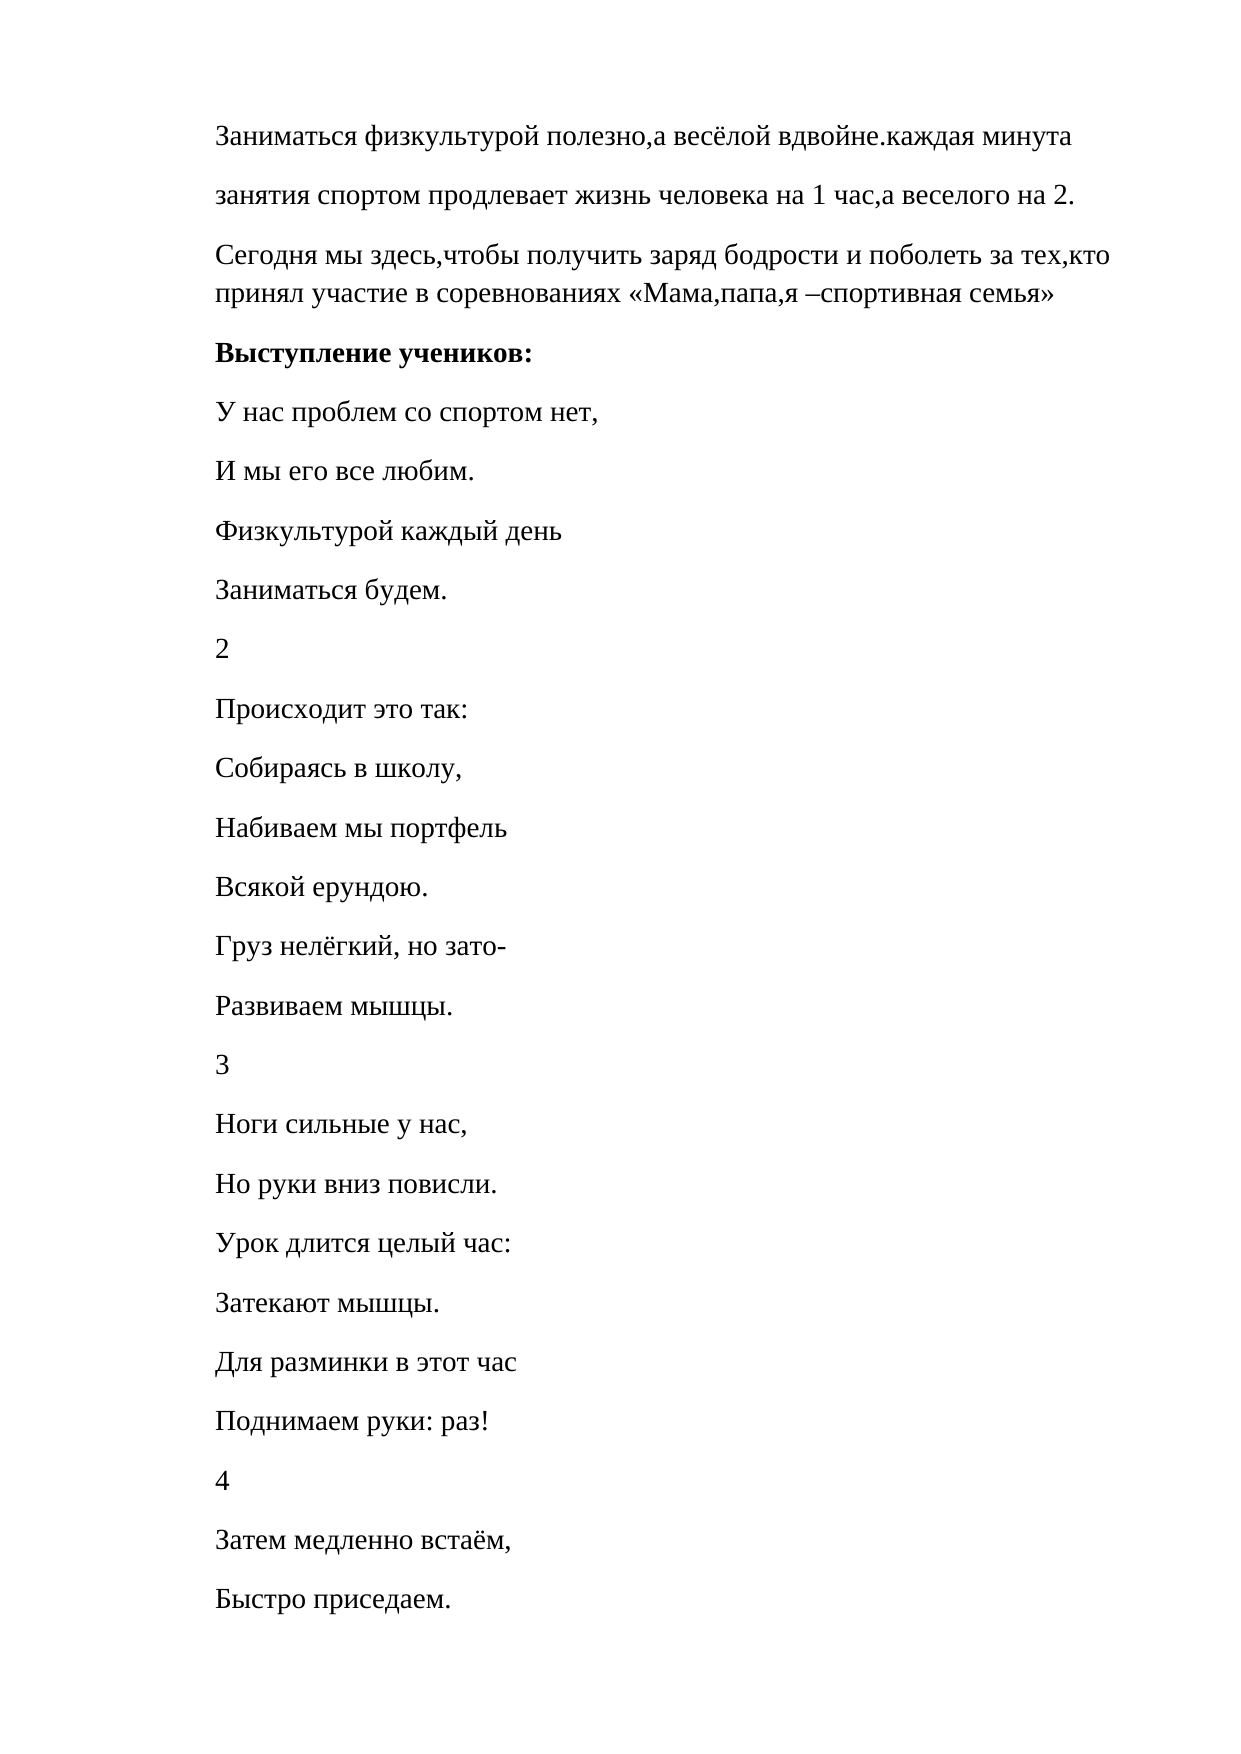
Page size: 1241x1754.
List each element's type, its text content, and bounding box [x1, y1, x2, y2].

text 4 [215, 1463, 1152, 1496]
text У нас проблем со спортом нет, [215, 394, 1152, 428]
text занятия спортом продлевает жизнь человека на 1 час,а веселого на 2. [215, 177, 1152, 211]
text 3 [215, 1047, 1152, 1081]
text Набиваем мы портфель [215, 810, 1152, 843]
text Груз нелёгкий, но зато- [215, 928, 1152, 962]
text И мы его все любим. [215, 453, 1152, 487]
text Быстро приседаем. [215, 1582, 1152, 1615]
text Собираясь в школу, [215, 750, 1152, 784]
text Всякой ерундою. [215, 869, 1152, 903]
text Затекают мышцы. [215, 1285, 1152, 1318]
text Физкультурой каждый день [215, 513, 1152, 546]
text Заниматься будем. [215, 572, 1152, 606]
text Затем медленно встаём, [215, 1522, 1152, 1556]
text Развиваем мышцы. [215, 988, 1152, 1021]
text Но руки вниз повисли. [215, 1166, 1152, 1199]
text Происходит это так: [215, 691, 1152, 724]
text Сегодня мы здесь,чтобы получить заряд бодрости и поболеть за тех,кто принял участие в соревнованиях «Мама,папа,я –спортивная семья» [215, 237, 1152, 309]
text Для разминки в этот час [215, 1344, 1152, 1378]
text Выступление учеников: [215, 335, 1152, 368]
text Ноги сильные у нас, [215, 1107, 1152, 1140]
text 2 [215, 632, 1152, 665]
text Поднимаем руки: раз! [215, 1403, 1152, 1437]
text Заниматься физкультурой полезно,а весёлой вдвойне.каждая минута [215, 118, 1152, 152]
text Урок длится целый час: [215, 1225, 1152, 1259]
